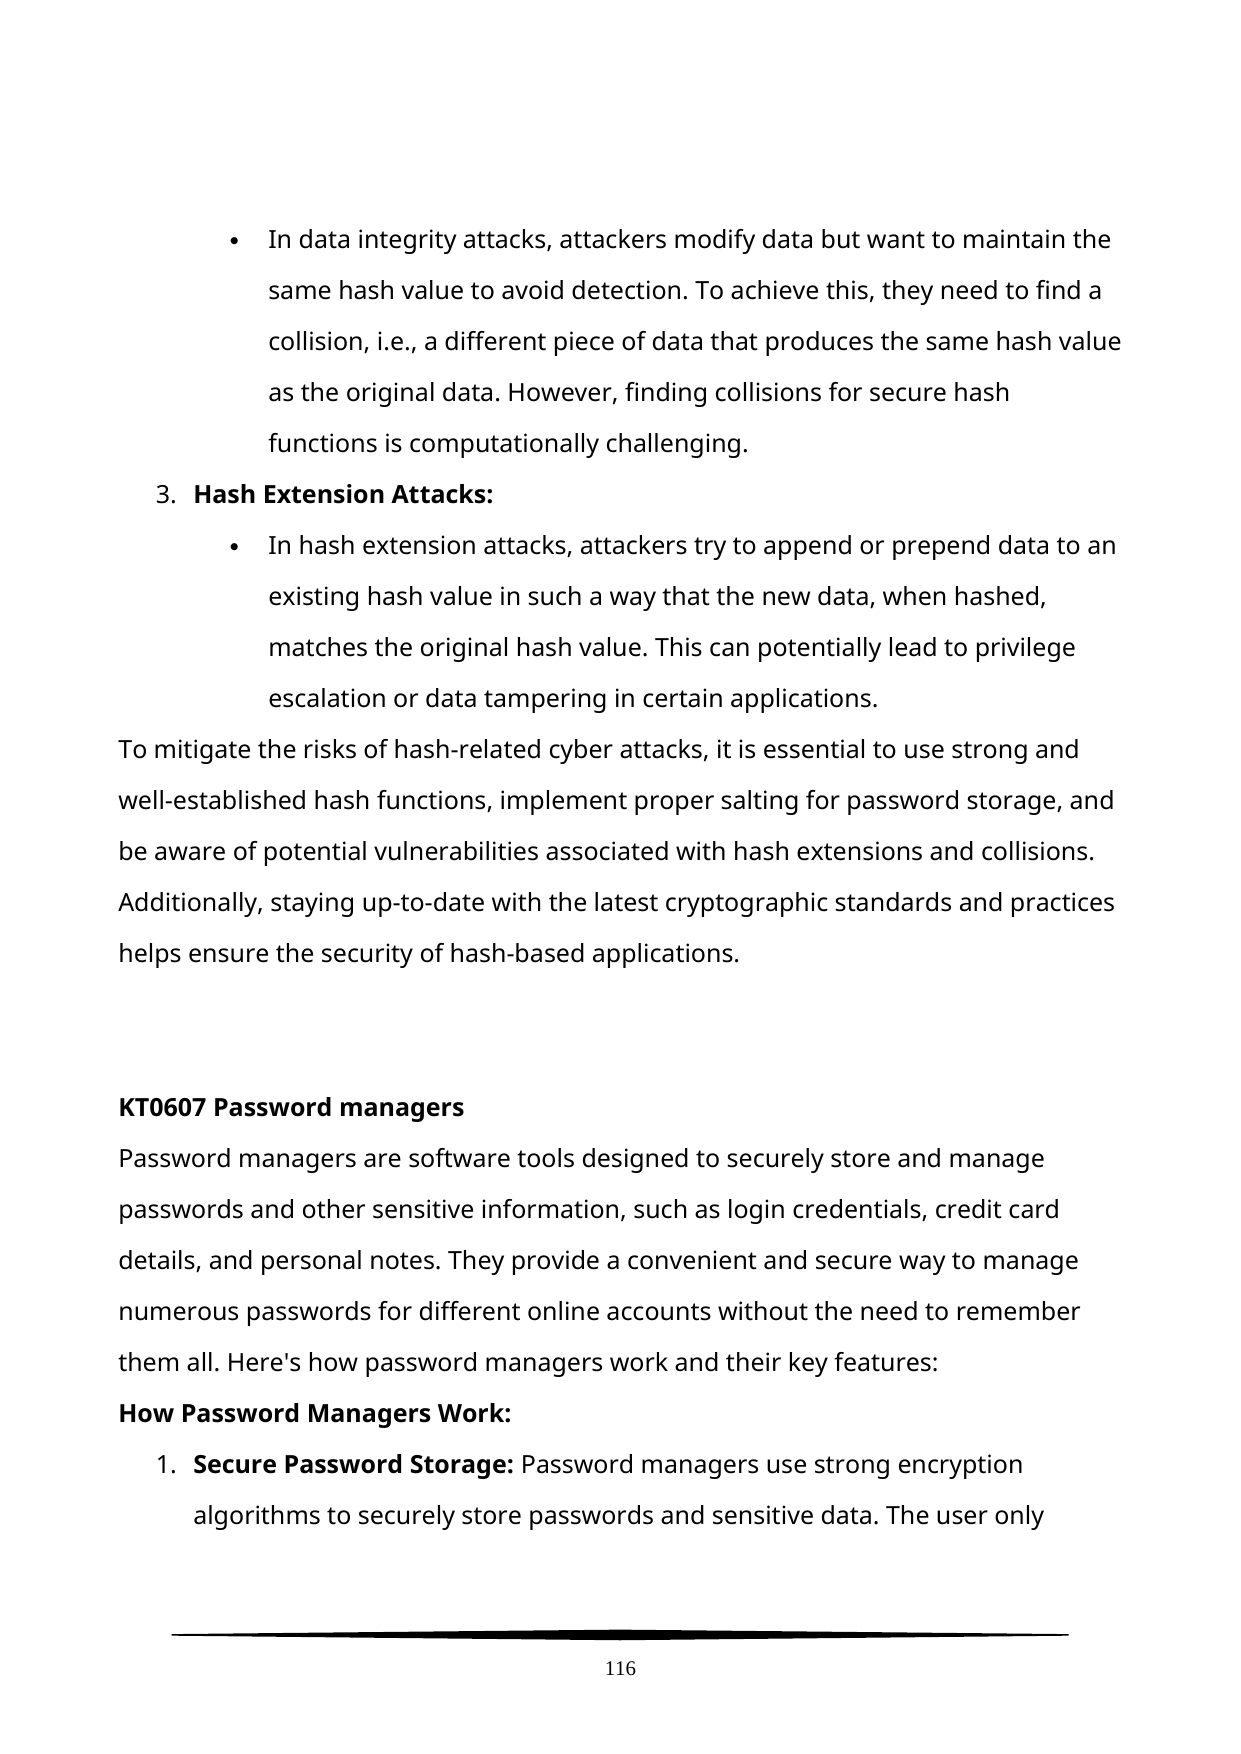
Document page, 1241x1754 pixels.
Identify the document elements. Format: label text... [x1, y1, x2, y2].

list Hash Extension Attacks: [156, 477, 1122, 511]
text How Password Managers Work: [118, 1396, 1122, 1429]
text KT0607 Password managers [118, 1089, 1122, 1123]
list In data integrity attacks, attackers modify data but want to maintain the same hash value to avoid detection. To achieve this, they need to find a collision, i.e., a different piece of data that produces the same hash value as the original data. However, finding collisions for secure hash functions is computationally challenging. [231, 222, 1122, 460]
list In hash extension attacks, attackers try to append or prepend data to an existing hash value in such a way that the new data, when hashed, matches the original hash value. This can potentially lead to privilege escalation or data tampering in certain applications. [231, 528, 1122, 715]
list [156, 1447, 1122, 1532]
text To mitigate the risks of hash-related cyber attacks, it is essential to use strong and well-established hash functions, implement proper salting for password storage, and be aware of potential vulnerabilities associated with hash extensions and collisions. Additionally, staying up-to-date with the latest cryptographic standards and practices helps ensure the security of hash-based applications. [118, 732, 1122, 970]
text Password managers are software tools designed to securely store and manage passwords and other sensitive information, such as login credentials, credit card details, and personal notes. They provide a convenient and secure way to manage numerous passwords for different online accounts without the need to remember them all. Here's how password managers work and their key features: [118, 1140, 1122, 1378]
